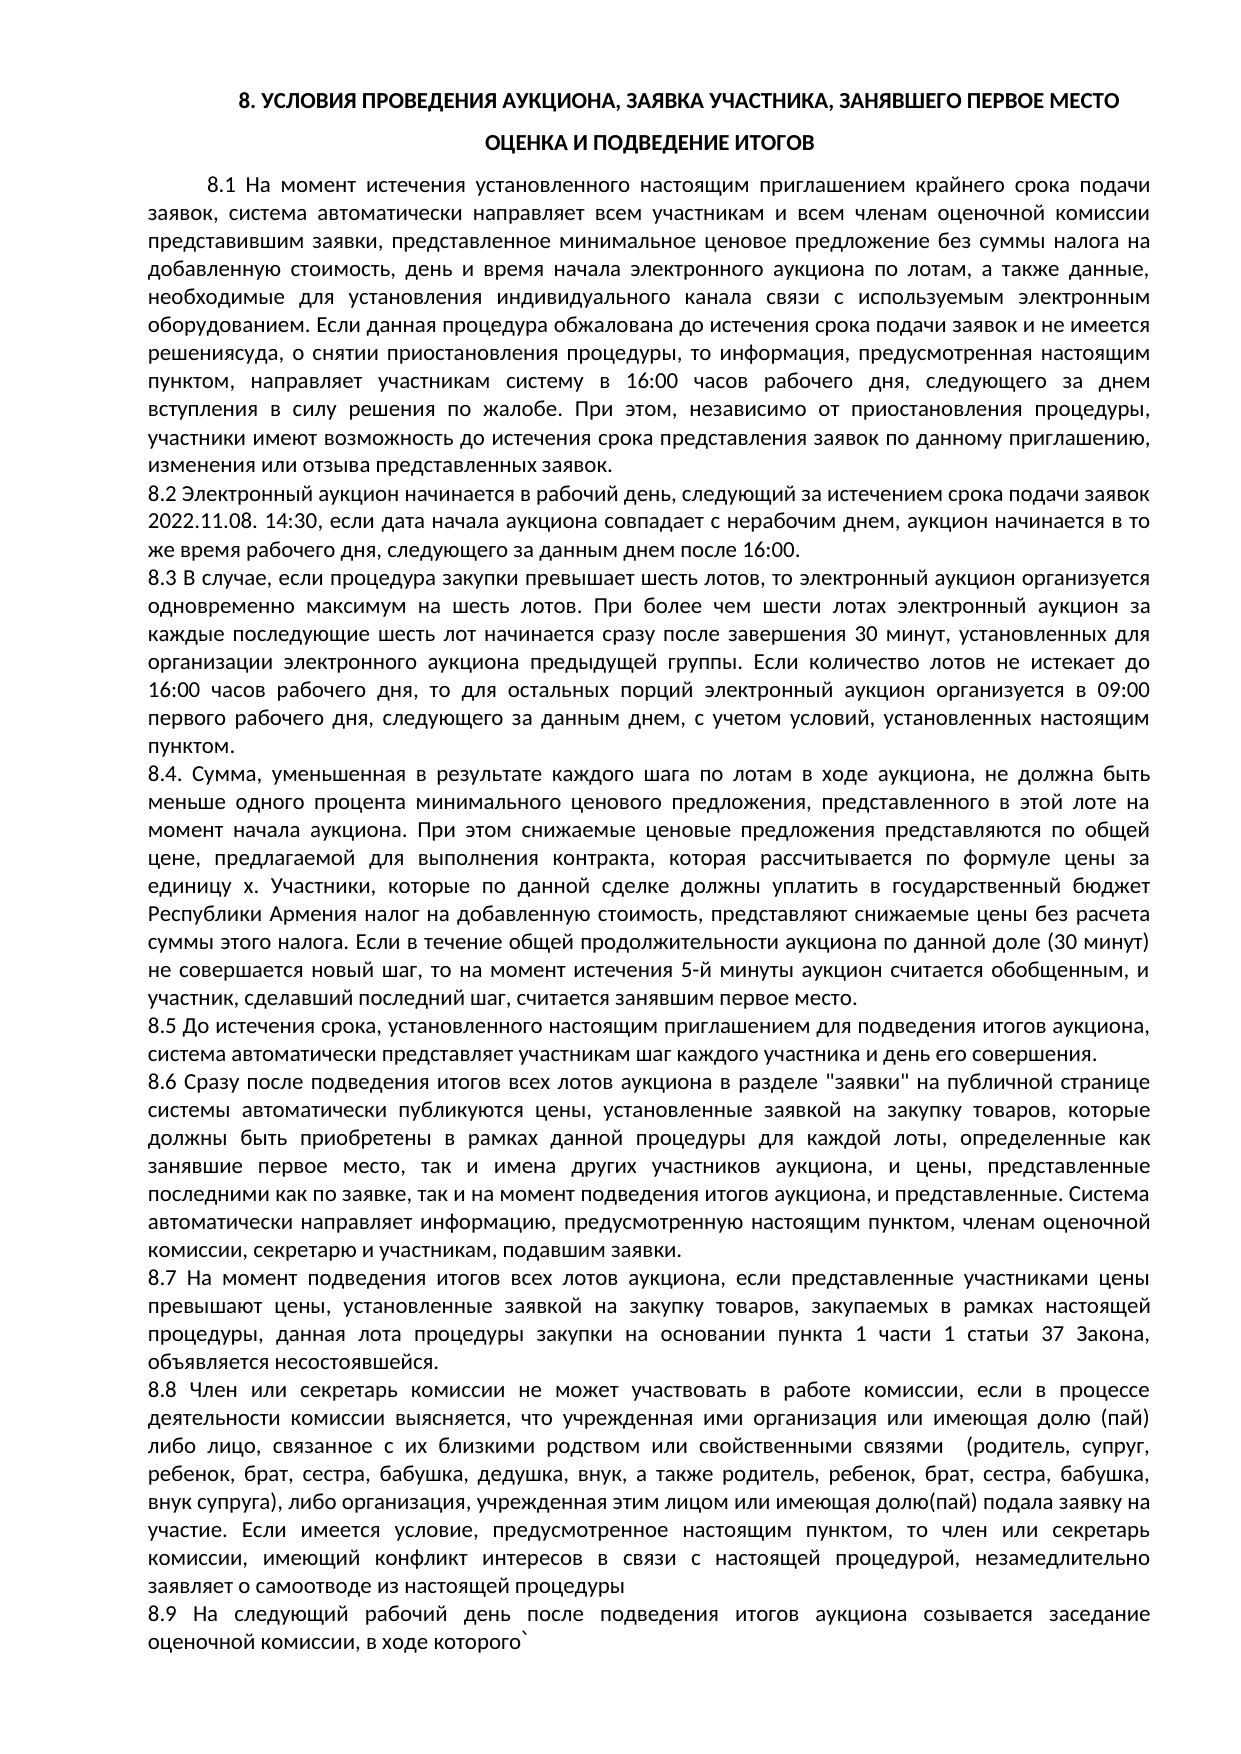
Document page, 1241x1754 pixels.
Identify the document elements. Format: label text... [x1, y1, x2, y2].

text 8.7 На момент подведения итогов всех лотов аукциона, если представленные участниками цены превышают цены, установленные заявкой на закупку товаров, закупаемых в рамках настоящей процедуры, данная лота процедуры закупки на основании пункта 1 части 1 статьи 37 Закона, объявляется несостоявшейся. [148, 1263, 1152, 1375]
text 8. УСЛОВИЯ ПРОВЕДЕНИЯ АУКЦИОНА, ЗАЯВКА УЧАСТНИКА, ЗАНЯВШЕГО ПЕРВОЕ МЕСТО ОЦЕНКА И ПОДВЕДЕНИЕ ИТОГОВ [148, 86, 1152, 156]
text 8.2 Электронный аукцион начинается в рабочий день, следующий за истечением срока подачи заявок 2022.11.08. 14:30 , если дата начала аукциона совпадает с нерабочим днем, аукцион начинается в то же время рабочего дня, следующего за данным днем после 16:00. [148, 479, 1152, 563]
text 8.8 Член или секретарь комиссии не может участвовать в работе комиссии, если в процессе деятельности комиссии выясняется, что учрежденная ими организация или имеющая долю (пай) либо лицо, связанное с их близкими родством или свойственными связями (родитель, супруг, ребенок, брат, сестра, бабушка, дедушка, внук, а также родитель, ребенок, брат, сестра, бабушка, внук супруга), либо организация, учрежденная этим лицом или имеющая долю(пай) подала заявку на участие. Если имеется условие, предусмотренное настоящим пунктом, то член или секретарь комиссии, имеющий конфликт интересов в связи с настоящей процедурой, незамедлительно заявляет о самоотводе из настоящей процедуры [148, 1375, 1152, 1599]
text 8.3 В случае, если процедура закупки превышает шесть лотов, то электронный аукцион организуется одновременно максимум на шесть лотов. При более чем шести лотах электронный аукцион за каждые последующие шесть лот начинается сразу после завершения 30 минут, установленных для организации электронного аукциона предыдущей группы. Если количество лотов не истекает до 16:00 часов рабочего дня, то для остальных порций электронный аукцион организуется в 09:00 первого рабочего дня, следующего за данным днем, с учетом условий, установленных настоящим пунктом. [148, 563, 1152, 759]
text 8.1 На момент истечения установленного настоящим приглашением крайнего срока подачи заявок, система автоматически направляет всем участникам и всем членам оценочной комиссии представившим заявки, представленное минимальное ценовое предложение без суммы налога на добавленную стоимость, день и время начала электронного аукциона по лотам, а также данные, необходимые для установления индивидуального канала связи с используемым электронным оборудованием. Если данная процедура обжалована до истечения срока подачи заявок и не имеется решениясуда, о снятии приостановления процедуры, то информация, предусмотренная настоящим пунктом, направляет участникам систему в 16:00 часов рабочего дня, следующего за днем вступления в силу решения по жалобе. При этом, независимо от приостановления процедуры, участники имеют возможность до истечения срока представления заявок по данному приглашению, изменения или отзыва представленных заявок. [148, 170, 1152, 479]
text 8.9 На следующий рабочий день после подведения итогов аукциона созывается заседание оценочной комиссии, в ходе которого՝ [148, 1599, 1152, 1656]
text 8.5 До истечения срока, установленного настоящим приглашением для подведения итогов аукциона, система автоматически представляет участникам шаг каждого участника и день его совершения. [148, 1011, 1152, 1067]
text 8.6 Сразу после подведения итогов всех лотов аукциона в разделе "заявки" на публичной странице системы автоматически публикуются цены, установленные заявкой на закупку товаров, которые должны быть приобретены в рамках данной процедуры для каждой лоты, определенные как занявшие первое место, так и имена других участников аукциона, и цены, представленные последними как по заявке, так и на момент подведения итогов аукциона, и представленные. Система автоматически направляет информацию, предусмотренную настоящим пунктом, членам оценочной комиссии, секретарю и участникам, подавшим заявки. [148, 1067, 1152, 1263]
text 8.4. Сумма, уменьшенная в результате каждого шага по лотам в ходе аукциона, не должна быть меньше одного процента минимального ценового предложения, представленного в этой лоте на момент начала аукциона. При этом снижаемые ценовые предложения представляются по общей цене, предлагаемой для выполнения контракта, которая рассчитывается по формуле цены за единицу x. Участники, которые по данной сделке должны уплатить в государственный бюджет Республики Армения налог на добавленную стоимость, представляют снижаемые цены без расчета суммы этого налога. Если в течение общей продолжительности аукциона по данной доле (30 минут) не совершается новый шаг, то на момент истечения 5-й минуты аукцион считается обобщенным, и участник, сделавший последний шаг, считается занявшим первое место. [148, 759, 1152, 1011]
